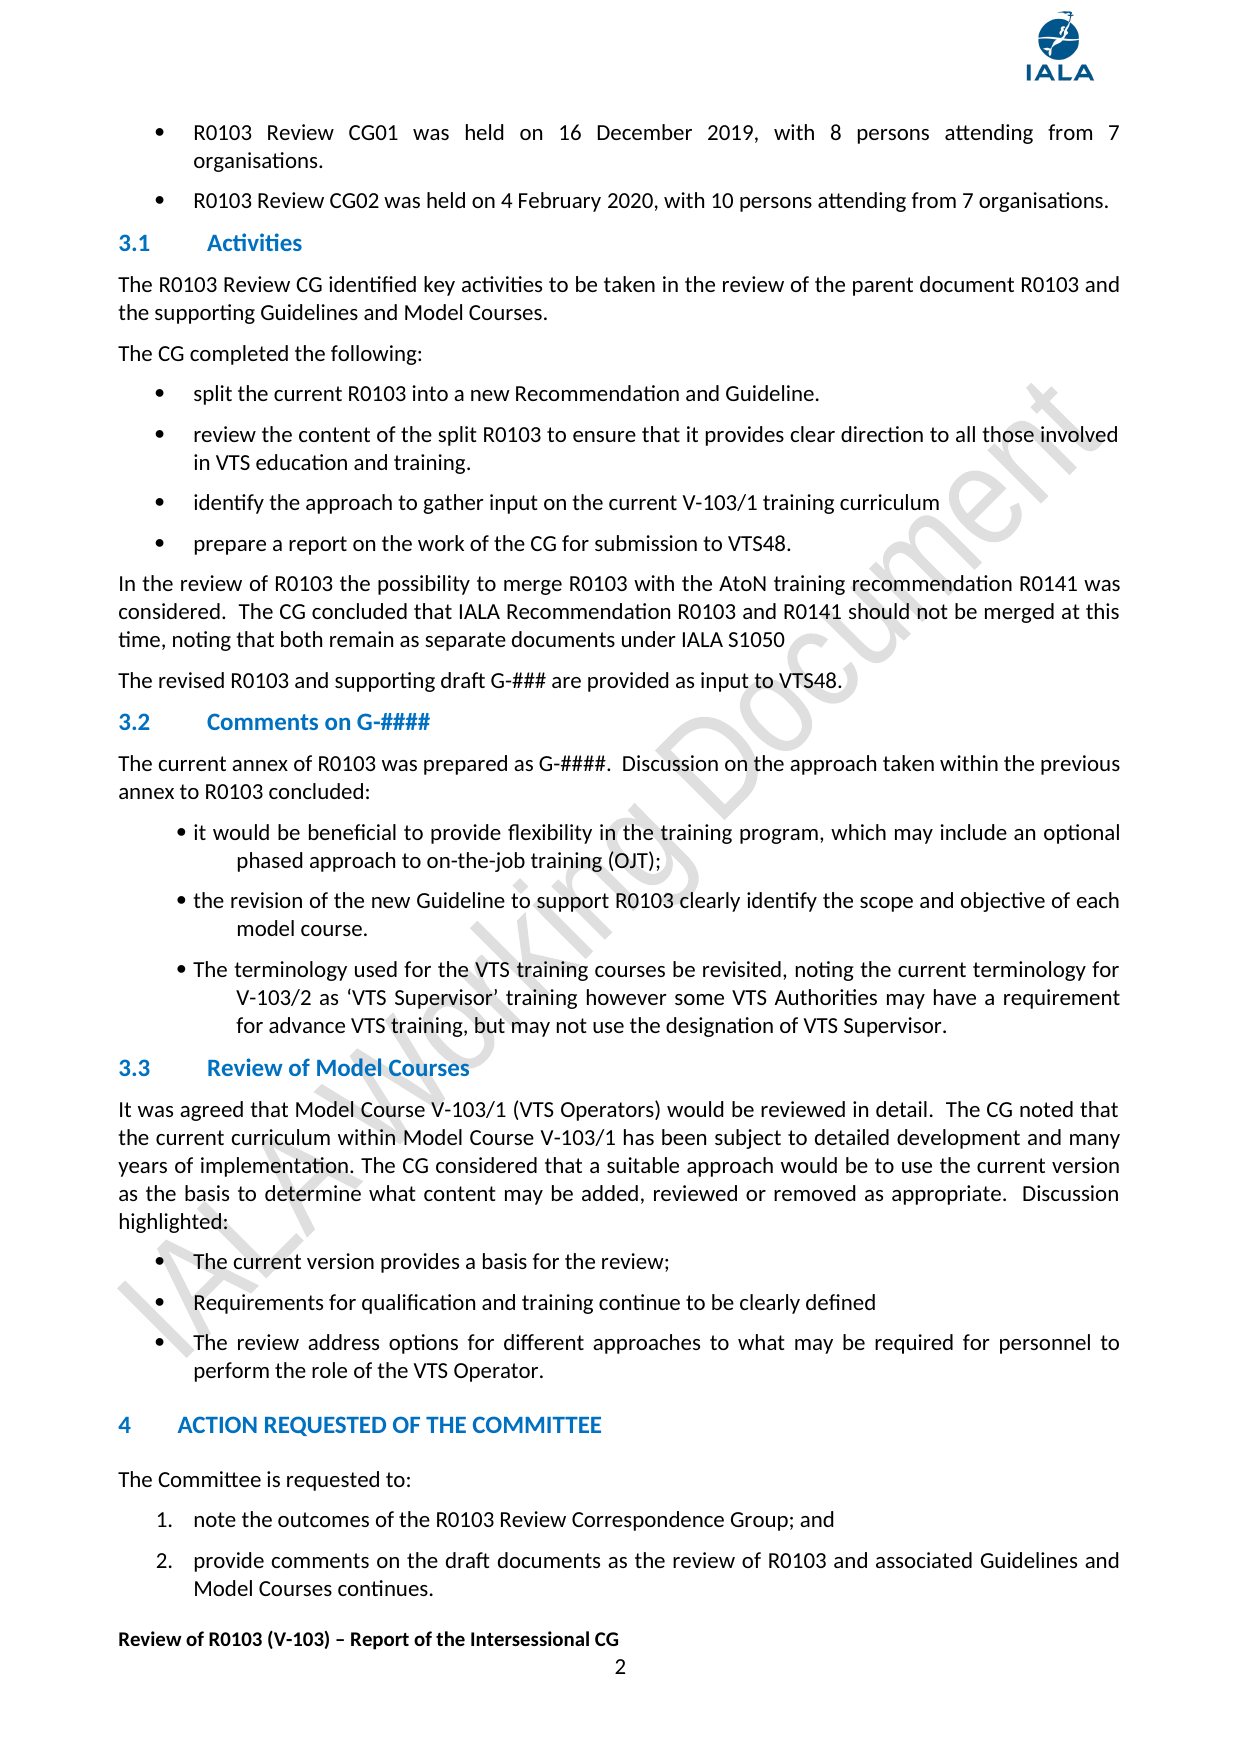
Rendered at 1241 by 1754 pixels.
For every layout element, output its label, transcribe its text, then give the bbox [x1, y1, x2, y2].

text prepare a report on the work of the CG for submission to VTS48. [156, 529, 1122, 557]
text The review address options for different approaches to what may be required for personnel to perform the role of the VTS Operator. [156, 1328, 1122, 1384]
text review the content of the split R0103 to ensure that it provides clear direction to all those involved in VTS education and training. [156, 420, 1122, 476]
text It was agreed that Model Course V-103/1 (VTS Operators) would be reviewed in detail. The CG noted that the current curriculum within Model Course V-103/1 has been subject to detailed development and many years of implementation. The CG considered that a suitable approach would be to use the current version as the basis to determine what content may be added, reviewed or removed as appropriate. Discussion highlighted: [118, 1095, 1122, 1235]
text The terminology used for the VTS training courses be revisited, noting the current terminology for V-103/2 as ‘VTS Supervisor’ training however some VTS Authorities may have a requirement for advance VTS training, but may not use the designation of VTS Supervisor. [177, 955, 1122, 1039]
text The R0103 Review CG identified key activities to be taken in the review of the parent document R0103 and the supporting Guidelines and Model Courses. [118, 270, 1122, 326]
list provide comments on the draft documents as the review of R0103 and associated Guidelines and Model Courses continues. [156, 1546, 1122, 1602]
subtitle Review of Model Courses [118, 1052, 1122, 1082]
subtitle Activities [118, 227, 1122, 258]
text The CG completed the following: [118, 339, 1122, 367]
text The current annex of R0103 was prepared as G-####. Discussion on the approach taken within the previous annex to R0103 concluded: [118, 749, 1122, 806]
subtitle Comments on G-#### [118, 706, 1122, 737]
text identify the approach to gather input on the current V-103/1 training curriculum [156, 488, 1122, 516]
text the revision of the new Guideline to support R0103 clearly identify the scope and objective of each model course. [177, 887, 1122, 943]
text In the review of R0103 the possibility to merge R0103 with the AtoN training recommendation R0141 was considered. The CG concluded that IALA Recommendation R0103 and R0141 should not be merged at this time, noting that both remain as separate documents under IALA S1050 [118, 569, 1122, 653]
text R0103 Review CG01 was held on 16 December 2019, with 8 persons attending from 7 organisations. [156, 118, 1122, 174]
text split the current R0103 into a new Recommendation and Guideline. [156, 379, 1122, 407]
list note the outcomes of the R0103 Review Correspondence Group; and [156, 1505, 1122, 1533]
text The revised R0103 and supporting draft G-### are provided as input to VTS48. [118, 666, 1122, 694]
picture [1011, 3, 1106, 96]
text R0103 Review CG02 was held on 4 February 2020, with 10 persons attending from 7 organisations. [156, 187, 1122, 215]
text it would be beneficial to provide flexibility in the training program, which may include an optional phased approach to on-the-job training (OJT); [177, 818, 1122, 874]
text Requirements for qualification and training continue to be clearly defined [156, 1288, 1122, 1316]
text The current version provides a basis for the review; [156, 1247, 1122, 1275]
subtitle Action requested of the Committee [118, 1409, 1122, 1440]
text The Committee is requested to: [118, 1465, 1122, 1493]
